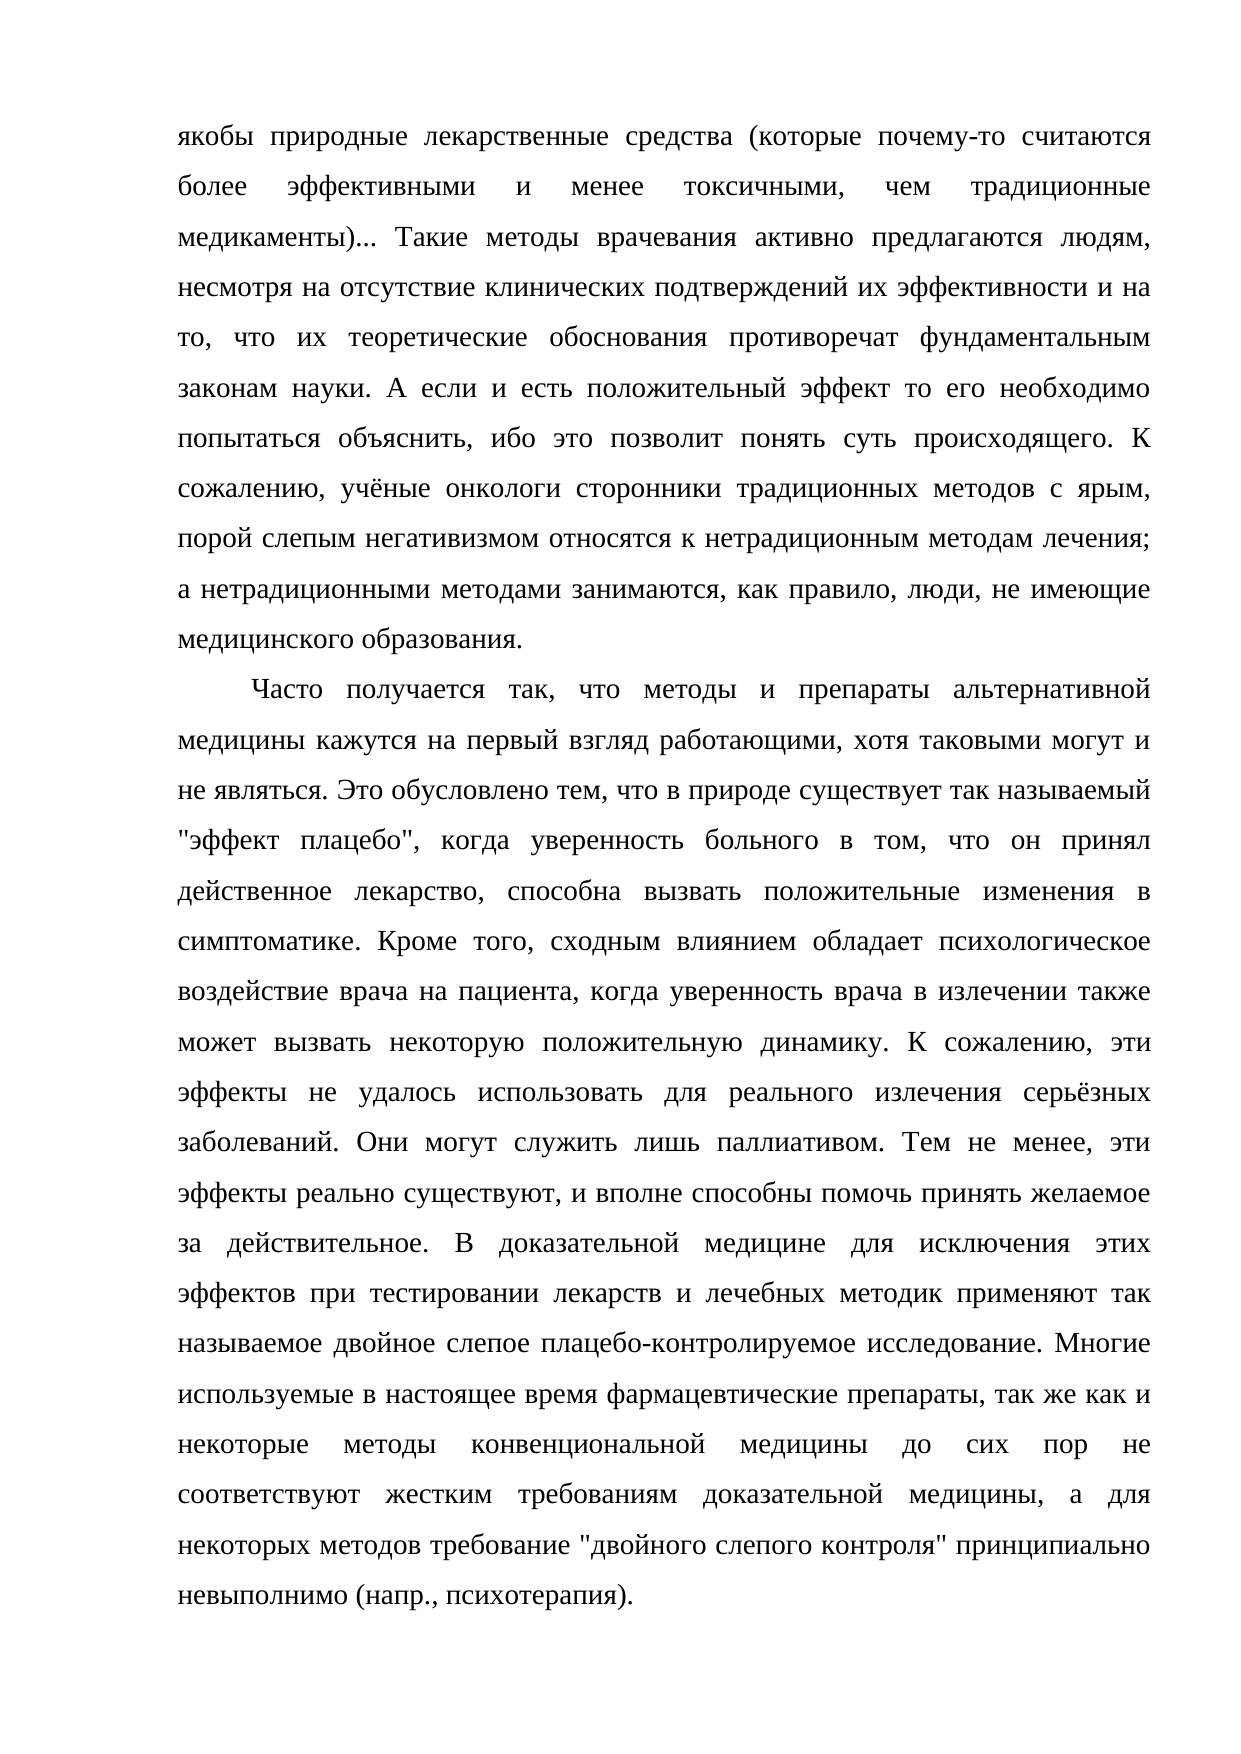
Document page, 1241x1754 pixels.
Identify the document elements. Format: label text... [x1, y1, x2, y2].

text Часто получается так, что методы и препараты альтернативной медицины кажутся на первый взгляд работающими, хотя таковыми могут и не являться. Это обусловлено тем, что в природе существует так называемый "эффект плацебо", когда уверенность больного в том, что он принял действенное лекарство, способна вызвать положительные изменения в симптоматике. Кроме того, сходным влиянием обладает психологическое воздействие врача на пациента, когда уверенность врача в излечении также может вызвать некоторую положительную динамику. К сожалению, эти эффекты не удалось использовать для реального излечения серьёзных заболеваний. Они могут служить лишь паллиативом. Тем не менее, эти эффекты реально существуют, и вполне способны помочь принять желаемое за действительное. В доказательной медицине для исключения этих эффектов при тестировании лекарств и лечебных методик применяют так называемое двойное слепое плацебо-контролируемое исследование. Многие используемые в настоящее время фармацевтические препараты, так же как и некоторые методы конвенциональной медицины до сих пор не соответствуют жестким требованиям доказательной медицины, а для некоторых методов требование "двойного слепого контроля" принципиально невыполнимо (напр., психотерапия). [177, 672, 1152, 1611]
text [177, 118, 1152, 655]
